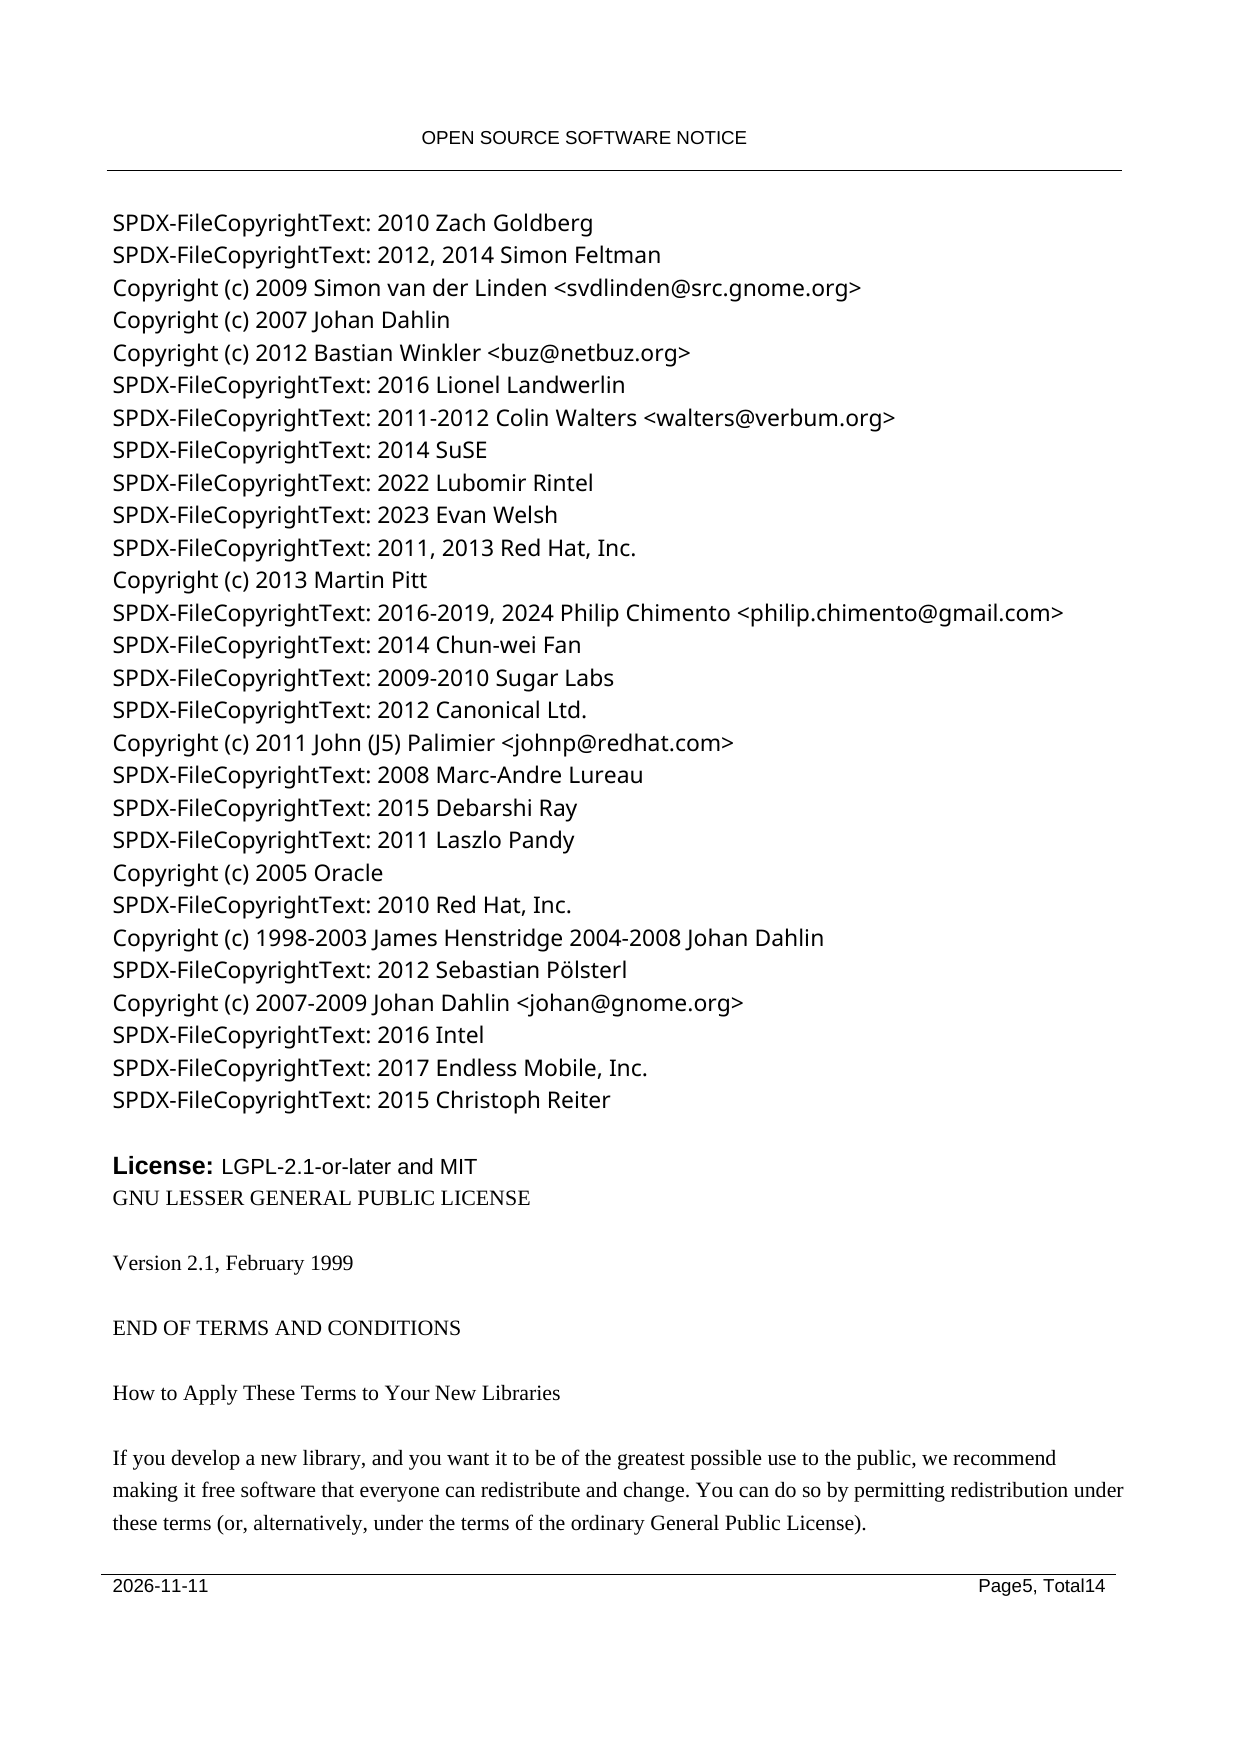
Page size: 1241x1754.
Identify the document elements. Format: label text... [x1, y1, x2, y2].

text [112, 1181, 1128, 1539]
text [112, 206, 1128, 1149]
text License: LGPL-2.1-or-later and MIT [112, 1149, 1128, 1181]
